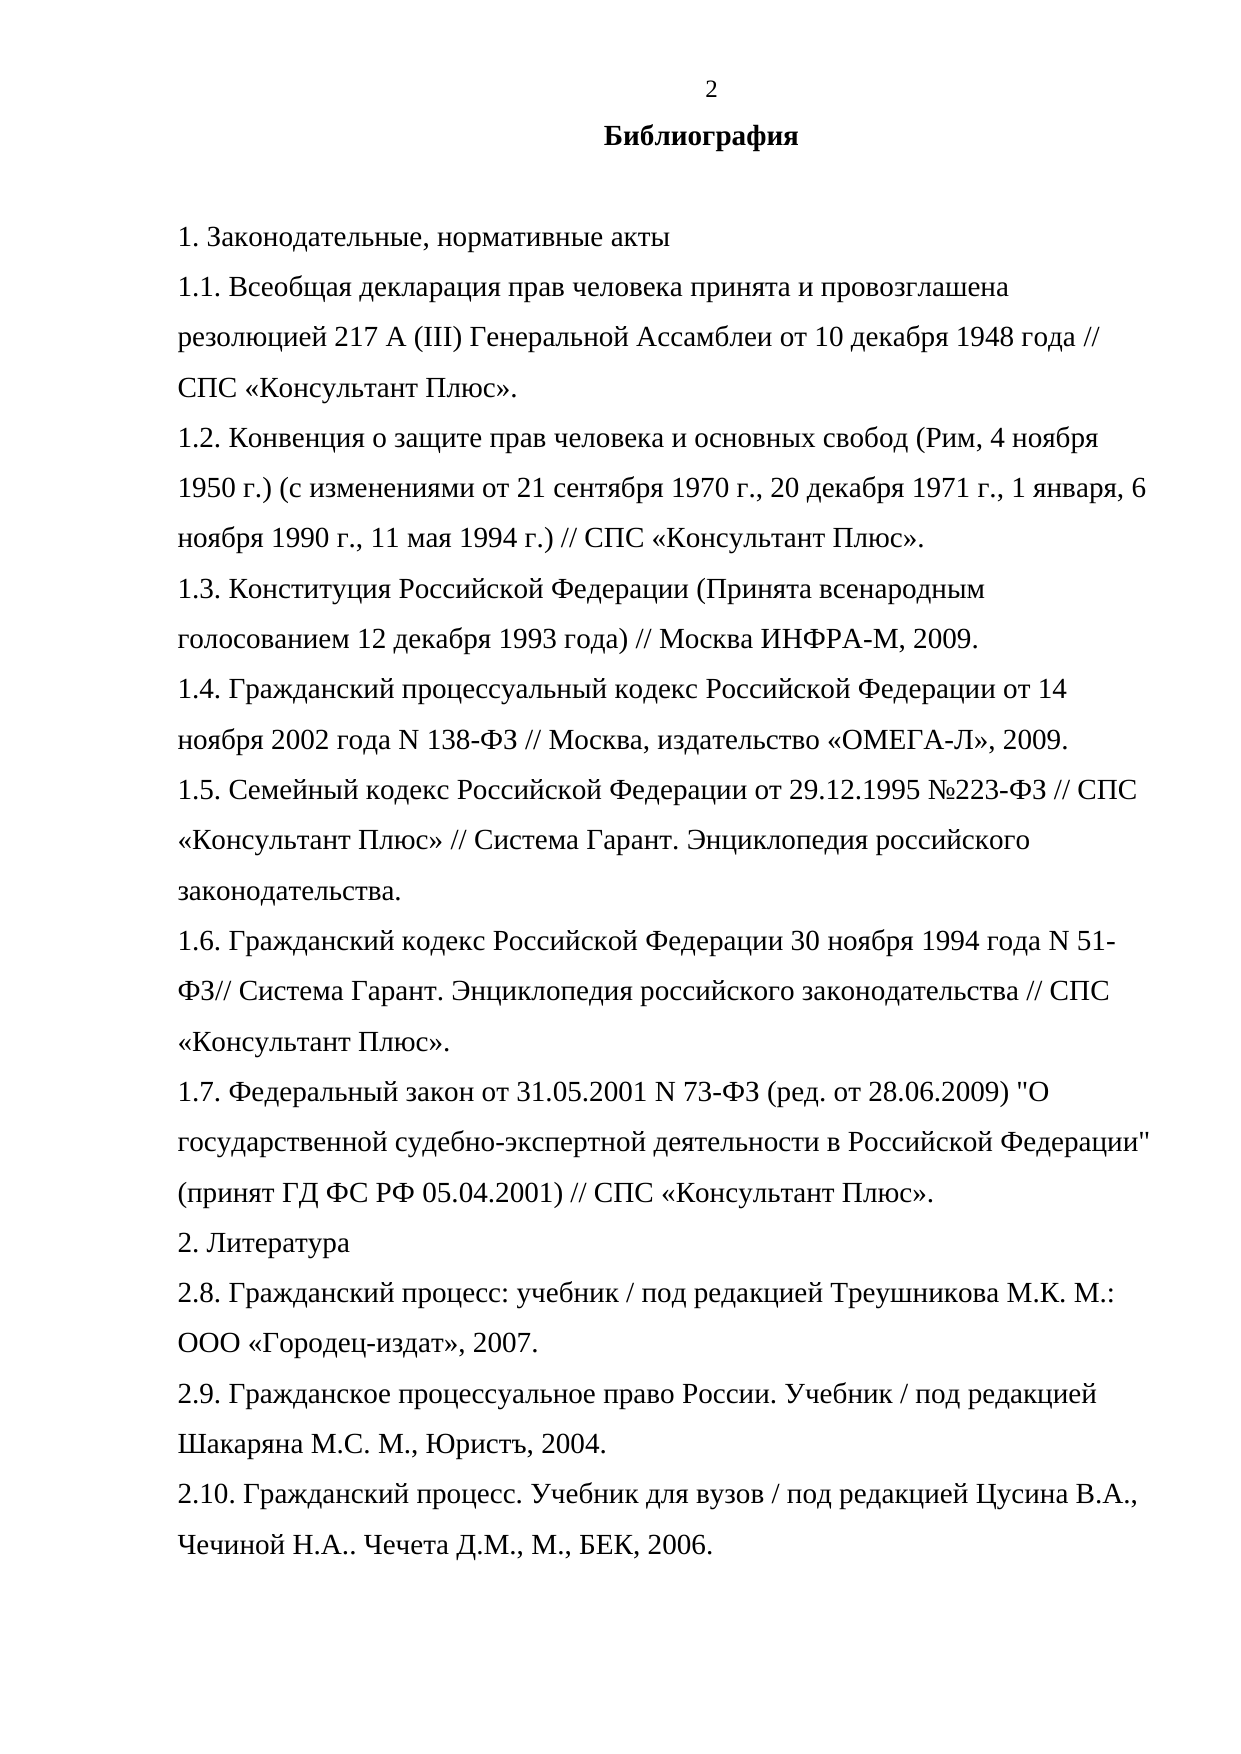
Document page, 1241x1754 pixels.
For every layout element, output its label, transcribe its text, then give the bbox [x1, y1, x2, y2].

list 1.3. Конституция Российской Федерации (Принята всенародным голосованием 12 декабря 1993 года) // Москва ИНФРА-М, 2009. [177, 571, 1152, 655]
text 2.9. Гражданское процессуальное право России. Учебник / под редакцией Шакаряна М.С. М., Юристъ, 2004. [177, 1376, 1152, 1460]
text 1. Законодательные, нормативные акты [177, 219, 1152, 252]
text 2. Литература [177, 1225, 1152, 1258]
title 1.7. Федеральный закон от 31.05.2001 N 73-ФЗ (ред. от 28.06.2009) "О государственной судебно-экспертной деятельности в Российской Федерации" (принят ГД ФС РФ 05.04.2001) // СПС «Консультант Плюс». [177, 1074, 1152, 1208]
text 1.1. Всеобщая декларация прав человека принята и провозглашена резолюцией 217 А (III) Генеральной Ассамблеи от 10 декабря 1948 года // СПС «Консультант Плюс». [177, 269, 1152, 403]
title 1.6. Гражданский кодекс Российской Федерации 30 ноября 1994 года N 51-ФЗ// Система Гарант. Энциклопедия российского законодательства // СПС «Консультант Плюс». [177, 923, 1152, 1057]
text 1.2. Конвенция о защите прав человека и основных свобод (Рим, 4 ноября 1950 г.) (с изменениями от 21 сентября 1970 г., 20 декабря 1971 г., 1 января, 6 ноября 1990 г., 11 мая 1994 г.) // СПС «Консультант Плюс». [177, 420, 1152, 554]
text 2.8. Гражданский процесс: учебник / под редакцией Треушникова М.К. М.: ООО «Городец-издат», 2007. [177, 1275, 1152, 1359]
list 1.5. Семейный кодекс Российской Федерации от 29.12.1995 №223-ФЗ // СПС «Консультант Плюс» // Система Гарант. Энциклопедия российского законодательства. [177, 772, 1152, 906]
text Библиография [177, 118, 1152, 152]
text 2.10. Гражданский процесс. Учебник для вузов / под редакцией Цусина В.А., Чечиной Н.А.. Чечета Д.М., М., БЕК, 2006. [177, 1477, 1152, 1560]
list 1.4. Гражданский процессуальный кодекс Российской Федерации от 14 ноября 2002 года N 138-ФЗ // Москва, издательство «ОМЕГА-Л», 2009. [177, 672, 1152, 755]
